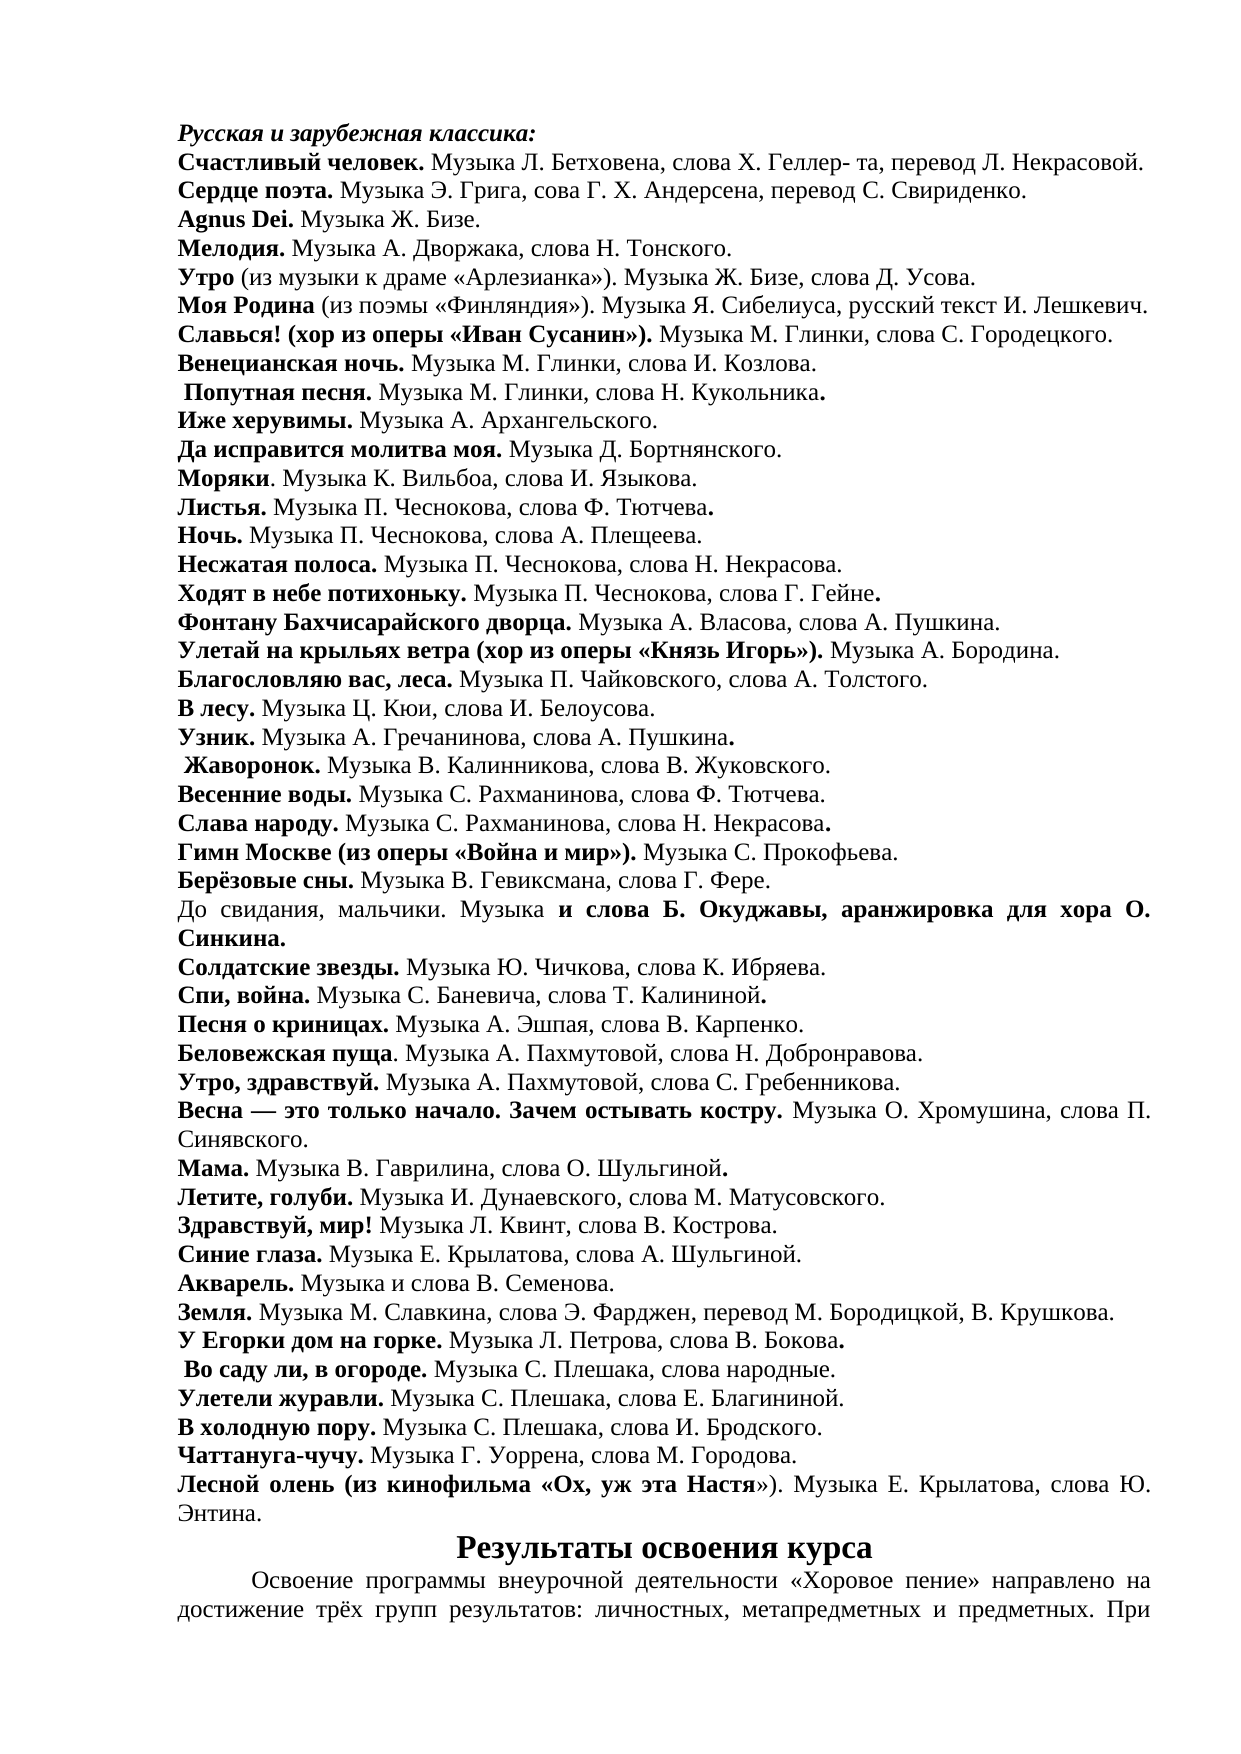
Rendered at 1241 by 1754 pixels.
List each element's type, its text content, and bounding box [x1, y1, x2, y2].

text Счастливый человек. Музыка Л. Бетховена, слова Х. Геллер- та, перевод Л. Некрасовой. [177, 147, 1152, 176]
text Мама. Музыка В. Гаврилина, слова О. Шульгиной. [177, 1153, 1152, 1182]
text Весенние воды. Музыка С. Рахманинова, слова Ф. Тютчева. [177, 779, 1152, 808]
text Солдатские звезды. Музыка Ю. Чичкова, слова К. Ибряева. [177, 952, 1152, 981]
text Сердце поэта. Музыка Э. Грига, сова Г. Х. Андерсена, перевод С. Свириденко. [177, 176, 1152, 204]
text Ночь. Музыка П. Чеснокова, слова А. Плещеева. [177, 521, 1152, 549]
text Утро (из музыки к драме «Арлезианка»). Музыка Ж. Бизе, слова Д. Усова. [177, 262, 1152, 291]
text Результаты освоения курса [177, 1527, 1152, 1565]
text Берёзовые сны. Музыка В. Гевиксмана, слова Г. Фере. [177, 866, 1152, 894]
text Русская и зарубежная классика: [177, 118, 1152, 147]
text Благословляю вас, леса. Музыка П. Чайковского, слова А. Толстого. [177, 664, 1152, 693]
text Венецианская ночь. Музыка М. Глинки, слова И. Козлова. [177, 348, 1152, 377]
text Беловежская пуща. Музыка А. Пахмутовой, слова Н. Добронравова. [177, 1038, 1152, 1067]
text Моя Родина (из поэмы «Финляндия»). Музыка Я. Сибелиуса, русский текст И. Лешкевич. [177, 291, 1152, 319]
text Мелодия. Музыка А. Дворжака, слова Н. Тонского. [177, 233, 1152, 262]
text Agnus Dei. Музыка Ж. Бизе. [177, 204, 1152, 233]
text Фонтану Бахчисарайского дворца. Музыка А. Власова, слова А. Пушкина. [177, 607, 1152, 636]
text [177, 1565, 1152, 1623]
text Слава народу. Музыка С. Рахманинова, слова Н. Некрасова. [177, 808, 1152, 837]
text Листья. Музыка П. Чеснокова, слова Ф. Тютчева. [177, 492, 1152, 521]
text Гимн Москве (из оперы «Война и мир»). Музыка С. Прокофьева. [177, 837, 1152, 866]
text Лесной олень (из кинофильма «Ох, уж эта Настя»). Музыка Е. Крылатова, слова Ю. Энтина. [177, 1469, 1152, 1527]
text Весна — это только начало. Зачем остывать костру. Музыка О. Хромушина, слова П. Синявского. [177, 1096, 1152, 1153]
text Чаттануга-чучу. Музыка Г. Уоррена, слова М. Городова. [177, 1441, 1152, 1469]
text У Егорки дом на горке. Музыка Л. Петрова, слова В. Бокова. [177, 1326, 1152, 1354]
text Утро, здравствуй. Музыка А. Пахмутовой, слова С. Гребенникова. [177, 1067, 1152, 1096]
text Моряки. Музыка К. Вильбоа, слова И. Языкова. [177, 463, 1152, 492]
text Попутная песня. Музыка М. Глинки, слова Н. Кукольника. [177, 377, 1152, 406]
text Акварель. Музыка и слова В. Семенова. [177, 1268, 1152, 1297]
text Летите, голуби. Музыка И. Дунаевского, слова М. Матусовского. [177, 1182, 1152, 1211]
text Здравствуй, мир! Музыка Л. Квинт, слова В. Кострова. [177, 1211, 1152, 1239]
text Песня о криницах. Музыка А. Эшпая, слова В. Карпенко. [177, 1009, 1152, 1038]
text Ходят в небе потихоньку. Музыка П. Чеснокова, слова Г. Гейне. [177, 578, 1152, 607]
text Спи, война. Музыка С. Баневича, слова Т. Калининой. [177, 981, 1152, 1009]
text Узник. Музыка А. Гречанинова, слова А. Пушкина. [177, 722, 1152, 751]
text Улетели журавли. Музыка С. Плешака, слова Е. Благининой. [177, 1383, 1152, 1412]
text Славься! (хор из оперы «Иван Сусанин»). Музыка М. Глинки, слова С. Городецкого. [177, 319, 1152, 348]
text В холодную пору. Музыка С. Плешака, слова И. Бродского. [177, 1412, 1152, 1441]
text Несжатая полоса. Музыка П. Чеснокова, слова Н. Некрасова. [177, 549, 1152, 578]
text Земля. Музыка М. Славкина, слова Э. Фарджен, перевод М. Бородицкой, В. Крушкова. [177, 1297, 1152, 1326]
text Да исправится молитва моя. Музыка Д. Бортнянского. [177, 434, 1152, 463]
text До свидания, мальчики. Музыка и слова Б. Окуджавы, аранжировка для хора О. Синкина. [177, 894, 1152, 952]
text В лесу. Музыка Ц. Кюи, слова И. Белоусова. [177, 693, 1152, 722]
text Улетай на крыльях ветра (хор из оперы «Князь Игорь»). Музыка А. Бородина. [177, 636, 1152, 664]
text Синие глаза. Музыка Е. Крылатова, слова А. Шульгиной. [177, 1239, 1152, 1268]
text Во саду ли, в огороде. Музыка С. Плешака, слова народные. [177, 1354, 1152, 1383]
text Жаворонок. Музыка В. Калинникова, слова В. Жуковского. [177, 751, 1152, 779]
text Иже херувимы. Музыка А. Архангельского. [177, 406, 1152, 434]
